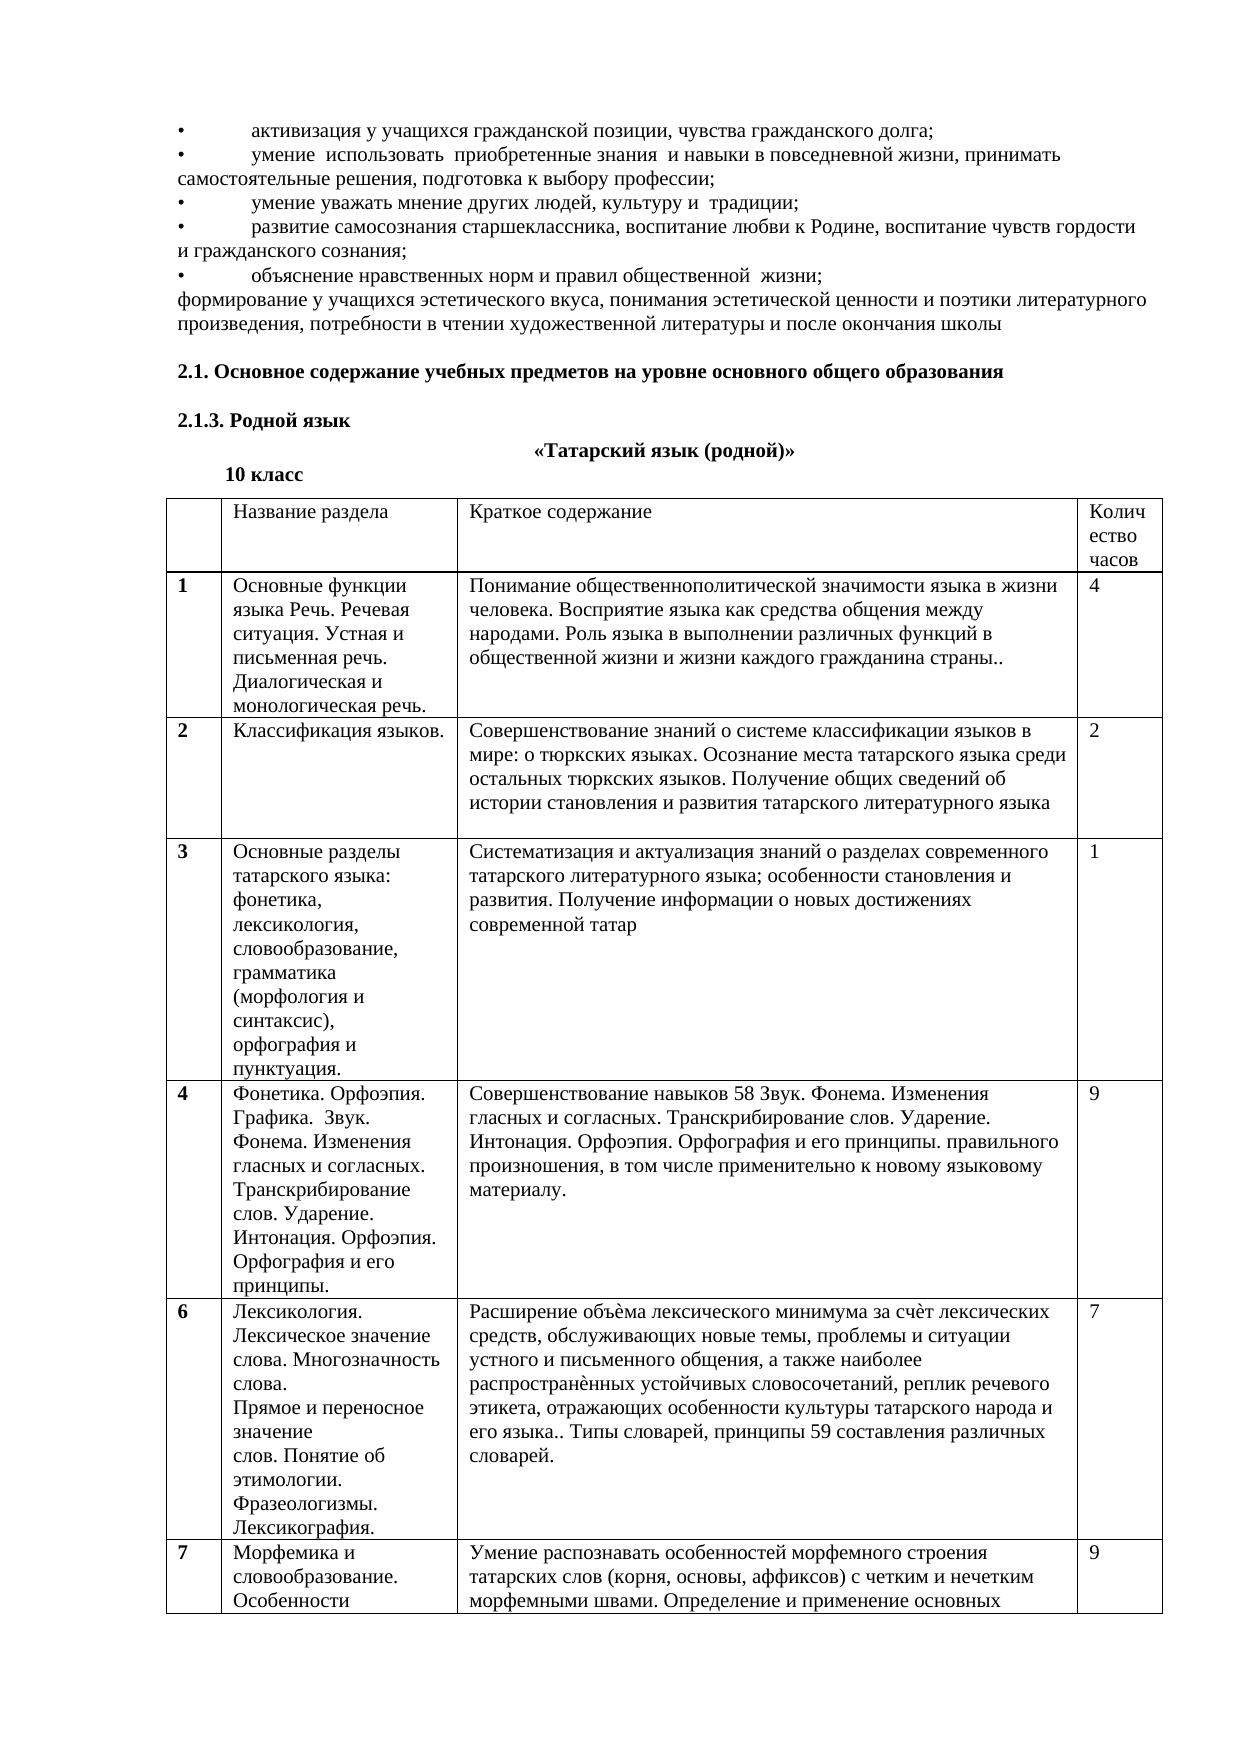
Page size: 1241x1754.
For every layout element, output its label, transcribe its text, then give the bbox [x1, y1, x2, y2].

text • активизация у учащихся гражданской позиции, чувства гражданского долга; [177, 118, 1152, 142]
table_cell 3 [167, 839, 221, 1080]
table_header Количество часов [1078, 499, 1162, 571]
table_cell 4 [167, 1081, 221, 1297]
text • умение использовать приобретенные знания и навыки в повседневной жизни, принимать самостоятельные решения, подготовка к выбору профессии; [177, 142, 1152, 190]
table_cell Фонетика. Орфоэпия. Графика. Звук. Фонема. Изменения гласных и согласных. Транскрибирование слов. Ударение. Интонация. Орфоэпия. Орфография и его принципы. [222, 1081, 457, 1297]
table_cell Основные разделы татарского языка: фонетика, лексикология, словообразование, грамматика (морфология и синтаксис), орфография и пунктуация. [222, 839, 457, 1080]
table_cell Систематизация и актуализация знаний о разделах современного татарского литературного языка; особенности становления и развития. Получение информации о новых достижениях современной татар [458, 839, 1077, 1080]
table_cell 1 [167, 573, 221, 717]
table_header Название раздела [222, 499, 457, 571]
table_cell Понимание общественнополитической значимости языка в жизни человека. Восприятие языка как средства общения между народами. Роль языка в выполнении различных функций в общественной жизни и жизни каждого гражданина страны.. [458, 573, 1077, 717]
table_cell 1 [1078, 839, 1162, 1080]
table_cell Совершенствование знаний о системе классификации языков в мире: о тюркских языках. Осознание места татарского языка среди остальных тюркских языков. Получение общих сведений об истории становления и развития татарского литературного языка [458, 718, 1077, 838]
table_cell 7 [167, 1540, 221, 1612]
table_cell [222, 1540, 457, 1612]
text • умение уважать мнение других людей, культуру и традиции; [177, 190, 1152, 214]
table_cell 7 [1078, 1299, 1162, 1539]
text 10 класс [177, 462, 1152, 486]
table_header [167, 499, 221, 571]
text • объяснение нравственных норм и правил общественной жизни; [177, 262, 1152, 287]
table_cell Лексикология. Лексическое значение слова. Многозначность слова. Прямое и переносное значение слов. Понятие об этимологии. Фразеологизмы. Лексикография. [222, 1299, 457, 1539]
text «Татарский язык (родной)» [177, 438, 1152, 462]
table_cell Совершенствование навыков 58 Звук. Фонема. Изменения гласных и согласных. Транскрибирование слов. Ударение. Интонация. Орфоэпия. Орфография и его принципы. правильного произношения, в том числе применительно к новому языковому материалу. [458, 1081, 1077, 1297]
table_cell 9 [1078, 1081, 1162, 1297]
table_cell 2 [167, 718, 221, 838]
subtitle 2.1.3. Родной язык [177, 408, 1152, 432]
table_cell Классификация языков. [222, 718, 457, 838]
subtitle 2.1. Основное содержание учебных предметов на уровне основного общего образования [177, 359, 1152, 383]
table_cell 4 [1078, 573, 1162, 717]
table_cell 6 [167, 1299, 221, 1539]
table_cell Расширение объѐма лексического минимума за счѐт лексических средств, обслуживающих новые темы, проблемы и ситуации устного и письменного общения, а также наиболее распространѐнных устойчивых словосочетаний, реплик речевого этикета, отражающих особенности культуры татарского народа и его языка.. Типы словарей, принципы 59 составления различных словарей. [458, 1299, 1077, 1539]
text • развитие самосознания старшеклассника, воспитание любви к Родине, воспитание чувств гордости и гражданского сознания; [177, 214, 1152, 262]
table_header Краткое содержание [458, 499, 1077, 571]
table_cell 2 [1078, 718, 1162, 838]
text формирование у учащихся эстетического вкуса, понимания эстетической ценности и поэтики литературного произведения, потребности в чтении художественной литературы и после окончания школы [177, 287, 1152, 335]
table_cell Основные функции языка Речь. Речевая ситуация. Устная и письменная речь. Диалогическая и монологическая речь. [222, 573, 457, 717]
table_cell 9 [1078, 1540, 1162, 1612]
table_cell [458, 1540, 1077, 1612]
